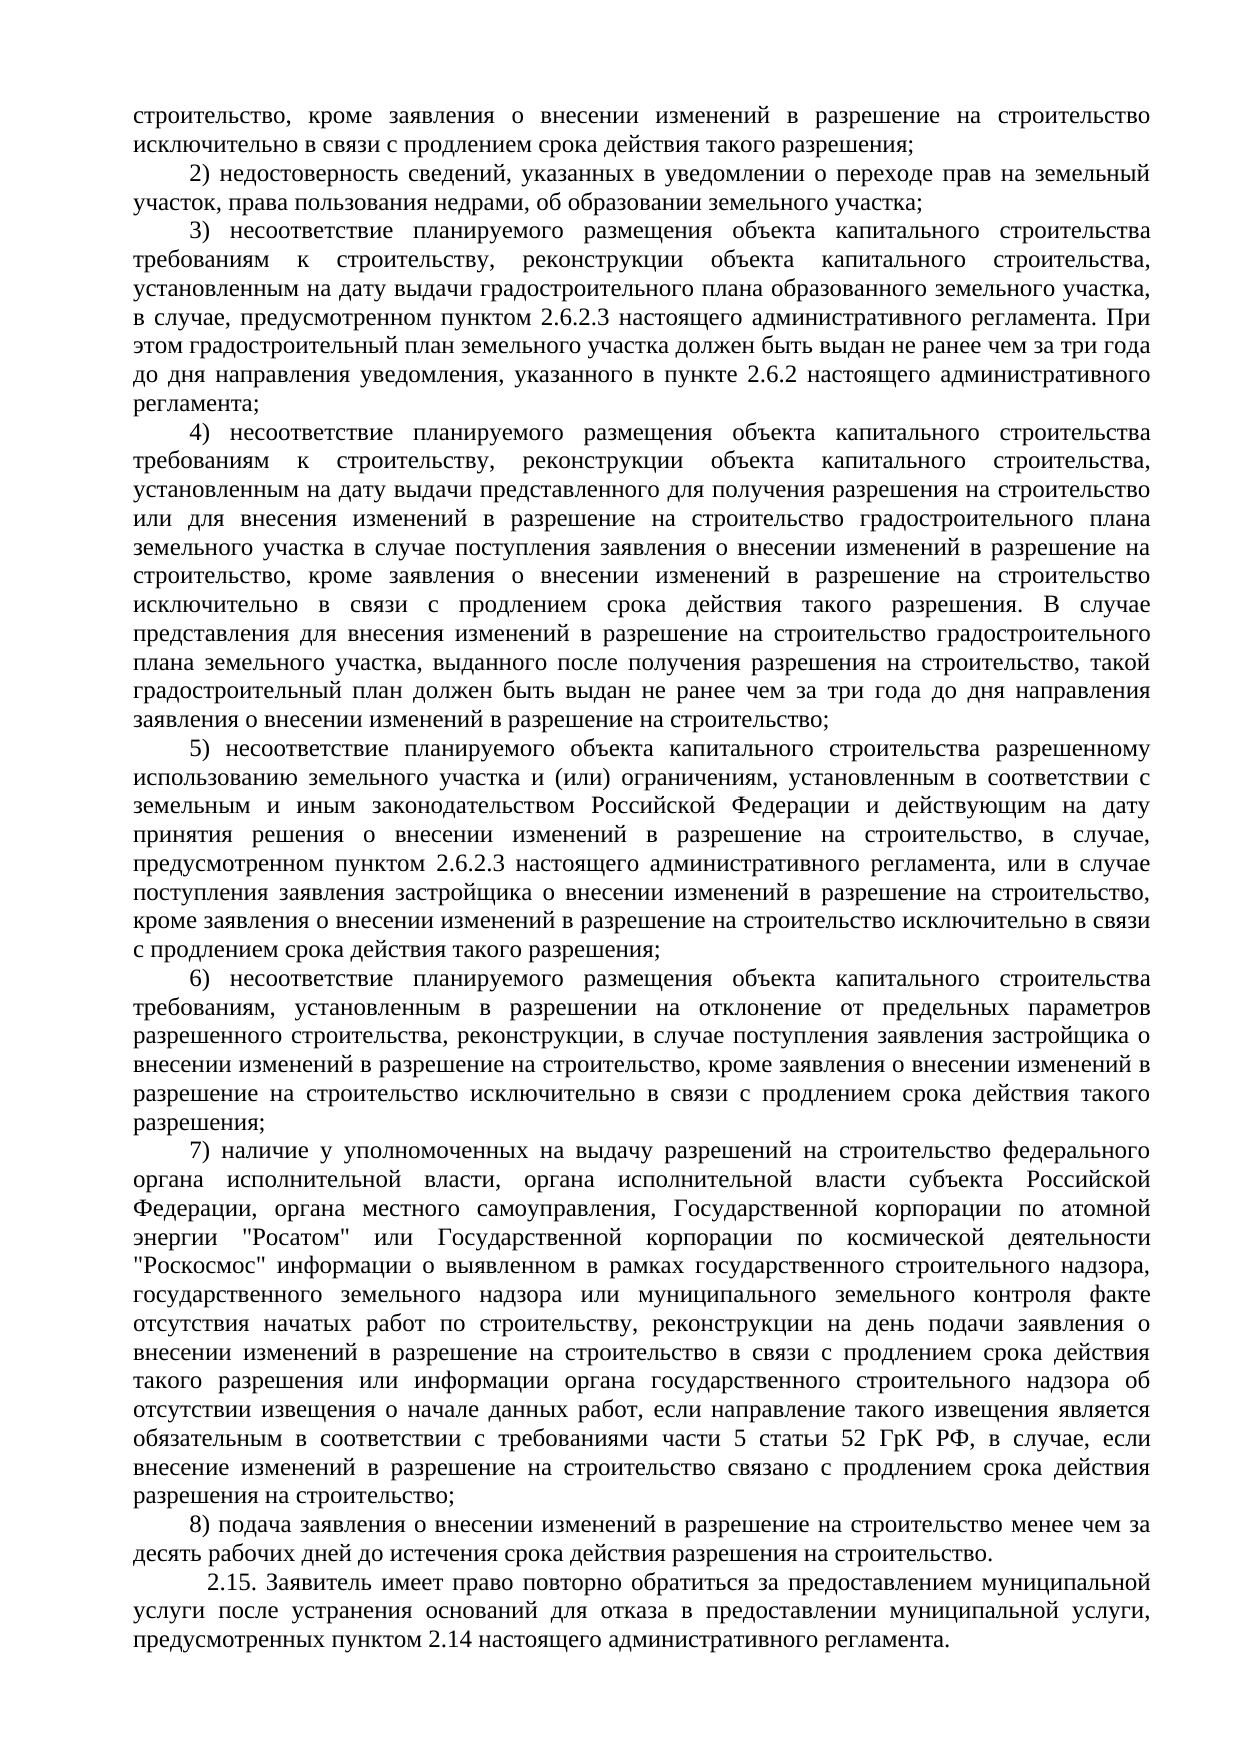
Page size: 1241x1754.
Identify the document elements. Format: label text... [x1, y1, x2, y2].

text 7) наличие у уполномоченных на выдачу разрешений на строительство федерального органа исполнительной власти, органа исполнительной власти субъекта Российской Федерации, органа местного самоуправления, Государственной корпорации по атомной энергии "Росатом" или Государственной корпорации по космической деятельности "Роскосмос" информации о выявленном в рамках государственного строительного надзора, государственного земельного надзора или муниципального земельного контроля факте отсутствия начатых работ по строительству, реконструкции на день подачи заявления о внесении изменений в разрешение на строительство в связи с продлением срока действия такого разрешения или информации органа государственного строительного надзора об отсутствии извещения о начале данных работ, если направление такого извещения является обязательным в соответствии с требованиями части 5 статьи 52 ГрК РФ, в случае, если внесение изменений в разрешение на строительство связано с продлением срока действия разрешения на строительство; [133, 1135, 1152, 1509]
text 2.15. Заявитель имеет право повторно обратиться за предоставлением муниципальной услуги после устранения оснований для отказа в предоставлении муниципальной услуги, предусмотренных пунктом 2.14 настоящего административного регламента. [133, 1567, 1152, 1653]
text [133, 100, 1152, 158]
text 8) подача заявления о внесении изменений в разрешение на строительство менее чем за десять рабочих дней до истечения срока действия разрешения на строительство. [133, 1509, 1152, 1567]
text 6) несоответствие планируемого размещения объекта капитального строительства требованиям, установленным в разрешении на отклонение от предельных параметров разрешенного строительства, реконструкции, в случае поступления заявления застройщика о внесении изменений в разрешение на строительство, кроме заявления о внесении изменений в разрешение на строительство исключительно в связи с продлением срока действия такого разрешения; [133, 963, 1152, 1135]
text 5) несоответствие планируемого объекта капитального строительства разрешенному использованию земельного участка и (или) ограничениям, установленным в соответствии с земельным и иным законодательством Российской Федерации и действующим на дату принятия решения о внесении изменений в разрешение на строительство, в случае, предусмотренном пунктом 2.6.2.3 настоящего административного регламента, или в случае поступления заявления застройщика о внесении изменений в разрешение на строительство, кроме заявления о внесении изменений в разрешение на строительство исключительно в связи с продлением срока действия такого разрешения; [133, 733, 1152, 963]
text 4) несоответствие планируемого размещения объекта капитального строительства требованиям к строительству, реконструкции объекта капитального строительства, установленным на дату выдачи представленного для получения разрешения на строительство или для внесения изменений в разрешение на строительство градостроительного плана земельного участка в случае поступления заявления о внесении изменений в разрешение на строительство, кроме заявления о внесении изменений в разрешение на строительство исключительно в связи с продлением срока действия такого разрешения. В случае представления для внесения изменений в разрешение на строительство градостроительного плана земельного участка, выданного после получения разрешения на строительство, такой градостроительный план должен быть выдан не ранее чем за три года до дня направления заявления о внесении изменений в разрешение на строительство; [133, 417, 1152, 733]
text 2) недостоверность сведений, указанных в уведомлении о переходе прав на земельный участок, права пользования недрами, об образовании земельного участка; [133, 158, 1152, 215]
text 3) несоответствие планируемого размещения объекта капитального строительства требованиям к строительству, реконструкции объекта капитального строительства, установленным на дату выдачи градостроительного плана образованного земельного участка, в случае, предусмотренном пунктом 2.6.2.3 настоящего административного регламента. При этом градостроительный план земельного участка должен быть выдан не ранее чем за три года до дня направления уведомления, указанного в пункте 2.6.2 настоящего административного регламента; [133, 215, 1152, 417]
